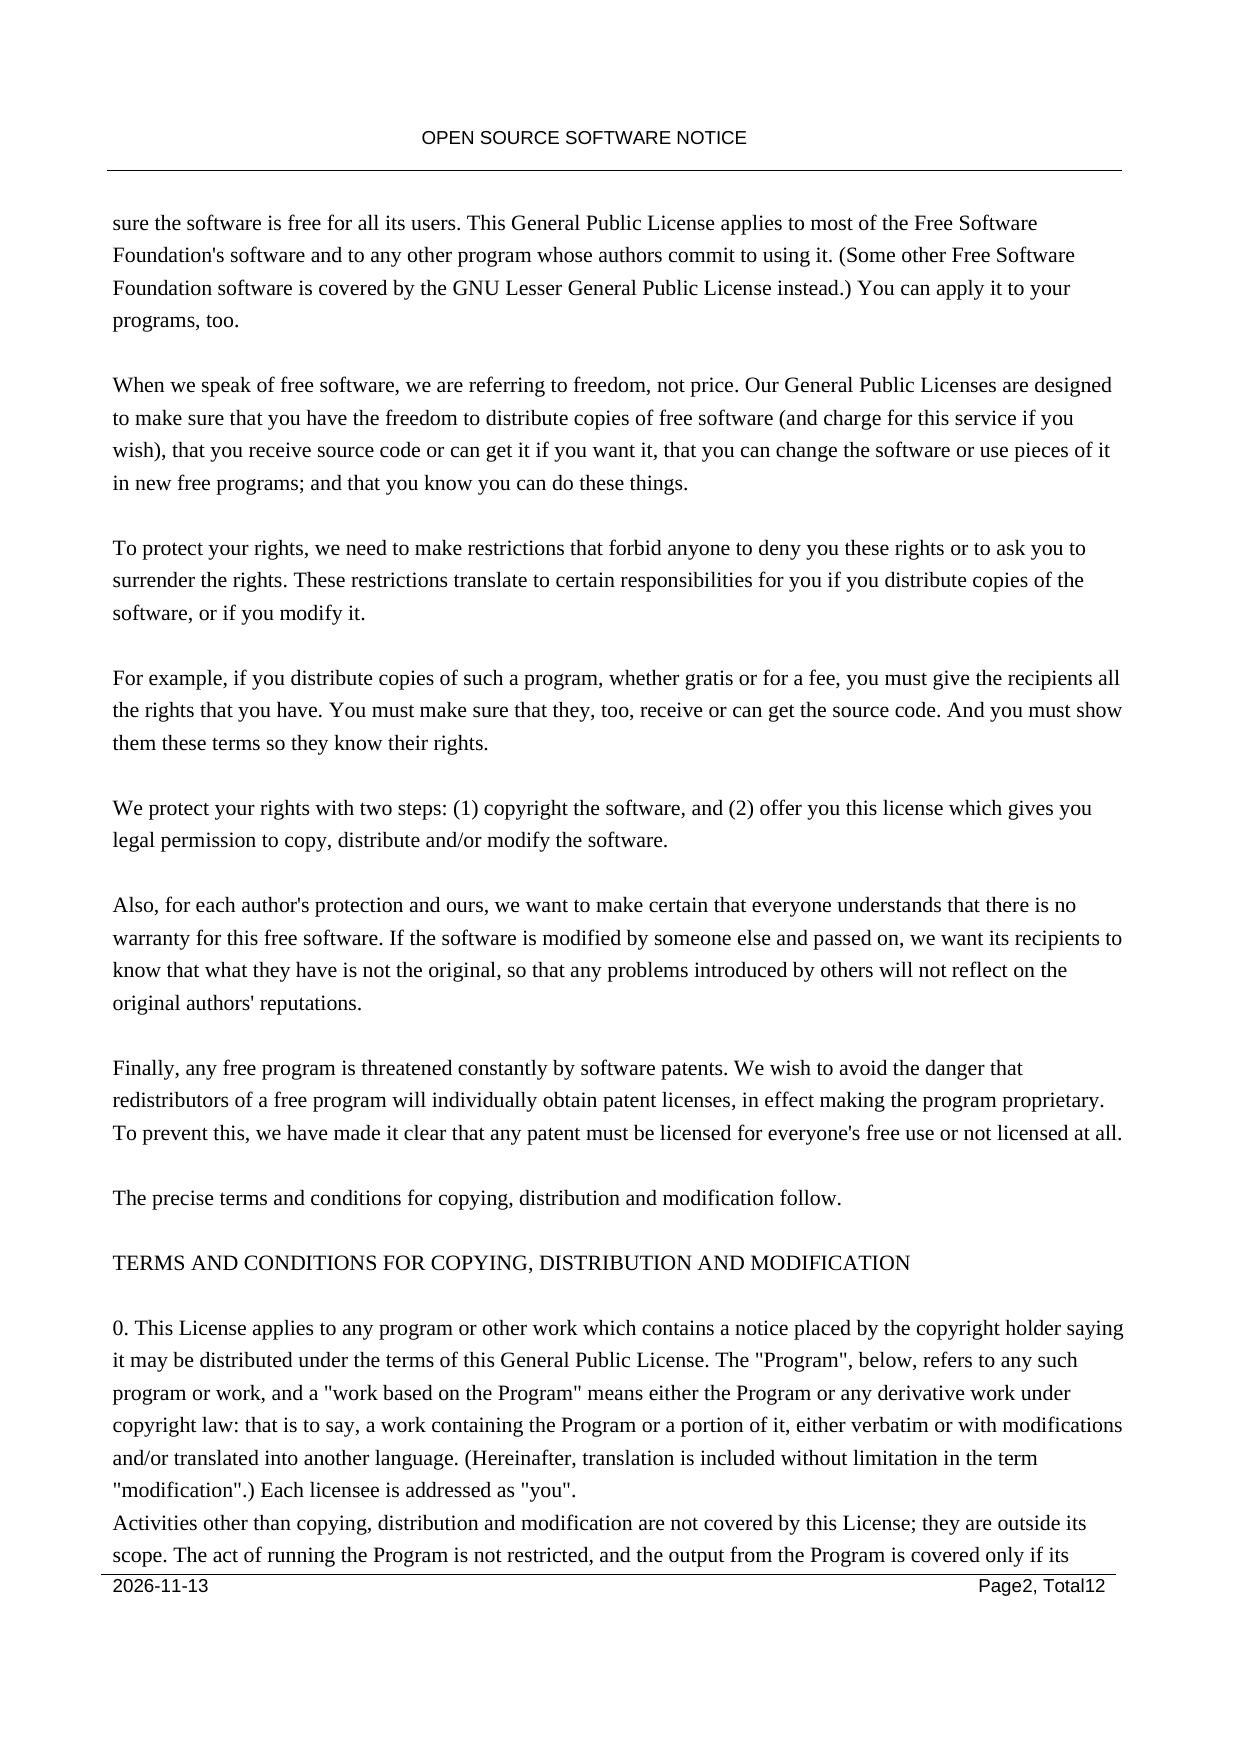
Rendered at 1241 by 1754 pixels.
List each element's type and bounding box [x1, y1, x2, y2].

text [112, 206, 1128, 1571]
